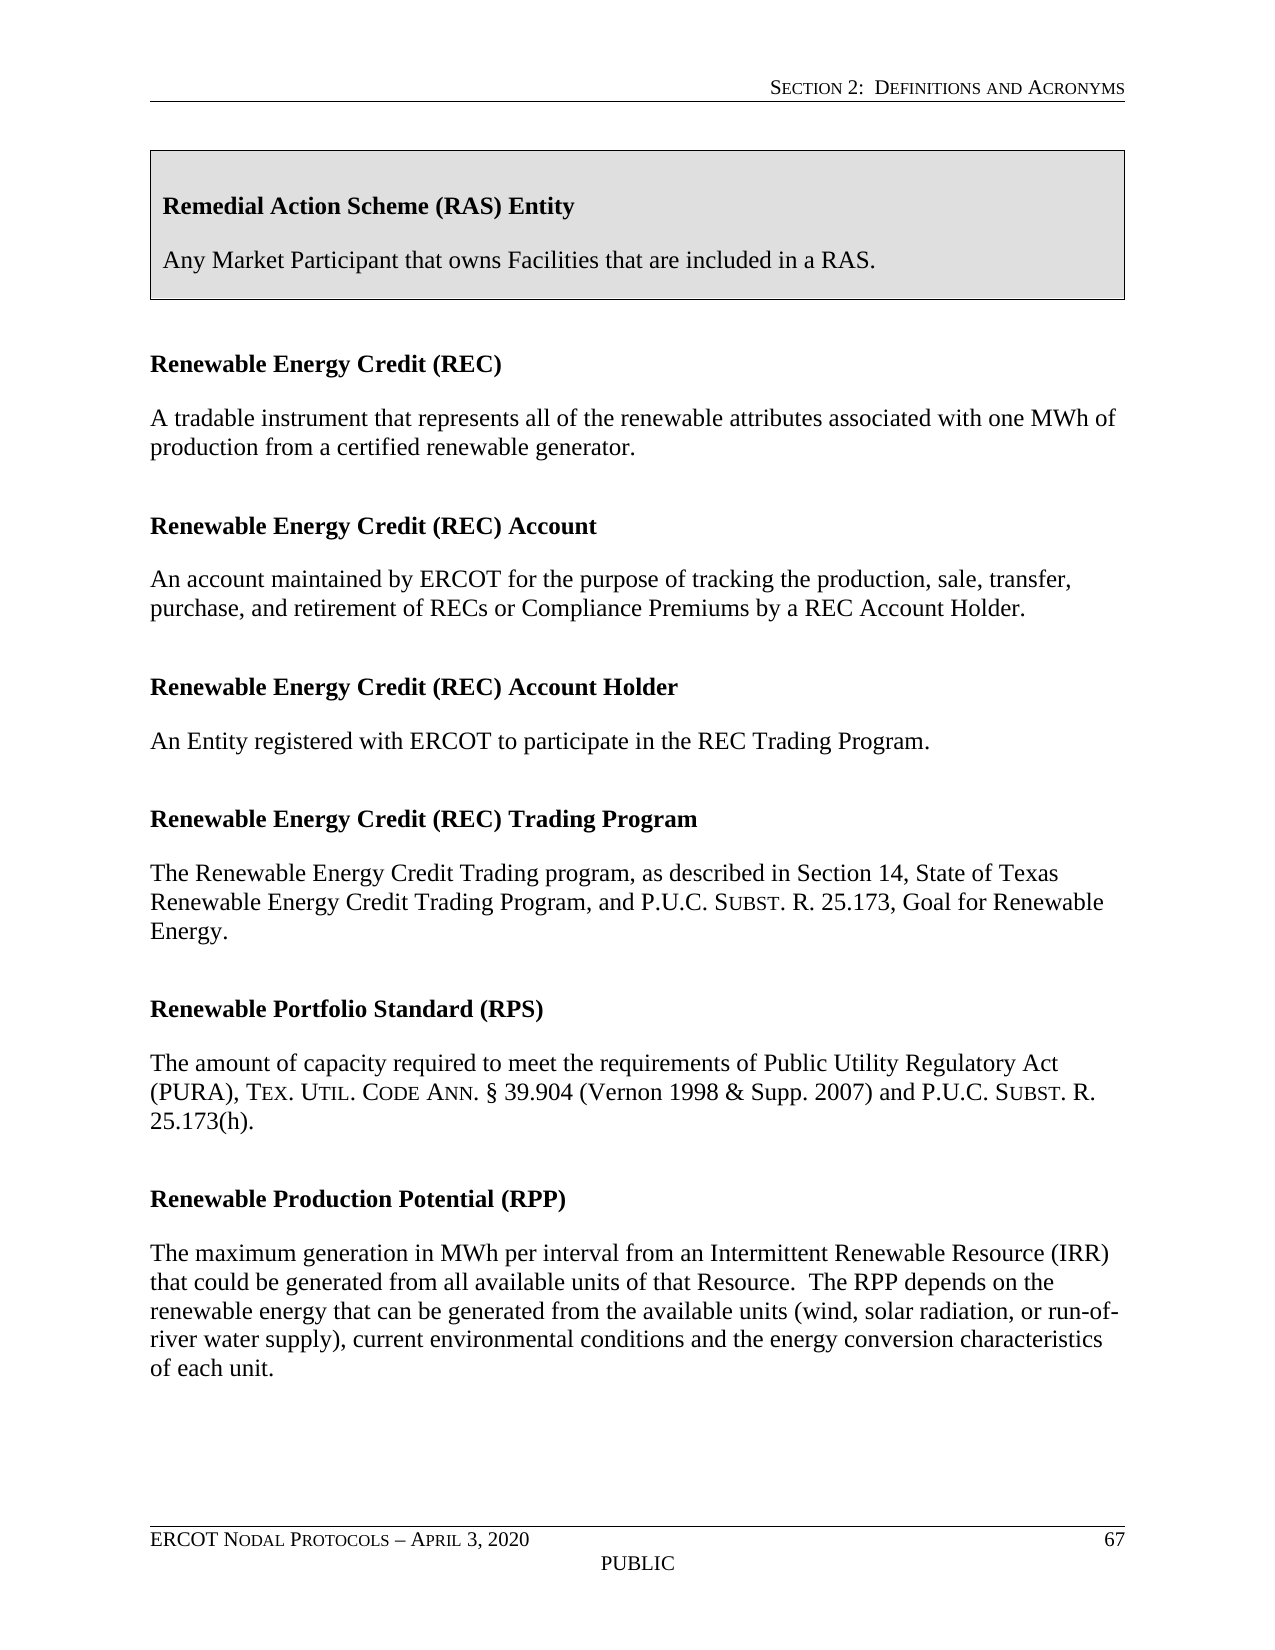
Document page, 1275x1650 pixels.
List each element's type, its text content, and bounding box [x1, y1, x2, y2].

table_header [151, 151, 1124, 298]
text A tradable instrument that represents all of the renewable attributes associated with one MWh of production from a certified renewable generator. [150, 403, 1125, 461]
text An Entity registered with ERCOT to participate in the REC Trading Program. [150, 726, 1125, 754]
text The amount of capacity required to meet the requirements of Public Utility Regulatory Act (PURA), Tex. Util. Code Ann. § 39.904 (Vernon 1998 & Supp. 2007) and P.U.C. Subst. R. 25.173(h). [150, 1048, 1125, 1134]
text Renewable Energy Credit (REC) Account Holder [150, 672, 1125, 701]
text The maximum generation in MWh per interval from an Intermittent Renewable Resource (IRR) that could be generated from all available units of that Resource. The RPP depends on the renewable energy that can be generated from the available units (wind, solar radiation, or run-of-river water supply), current environmental conditions and the energy conversion characteristics of each unit. [150, 1238, 1125, 1382]
text Renewable Production Potential (RPP) [150, 1184, 1125, 1213]
text The Renewable Energy Credit Trading program, as described in Section 14, State of Texas Renewable Energy Credit Trading Program, and P.U.C. Subst. R. 25.173, Goal for Renewable Energy. [150, 858, 1125, 944]
text Renewable Energy Credit (REC) Trading Program [150, 804, 1125, 833]
text Renewable Portfolio Standard (RPS) [150, 994, 1125, 1023]
text Renewable Energy Credit (REC) Account [150, 511, 1125, 539]
text An account maintained by ERCOT for the purpose of tracking the production, sale, transfer, purchase, and retirement of RECs or Compliance Premiums by a REC Account Holder. [150, 564, 1125, 622]
text Renewable Energy Credit (REC) [150, 349, 1125, 378]
